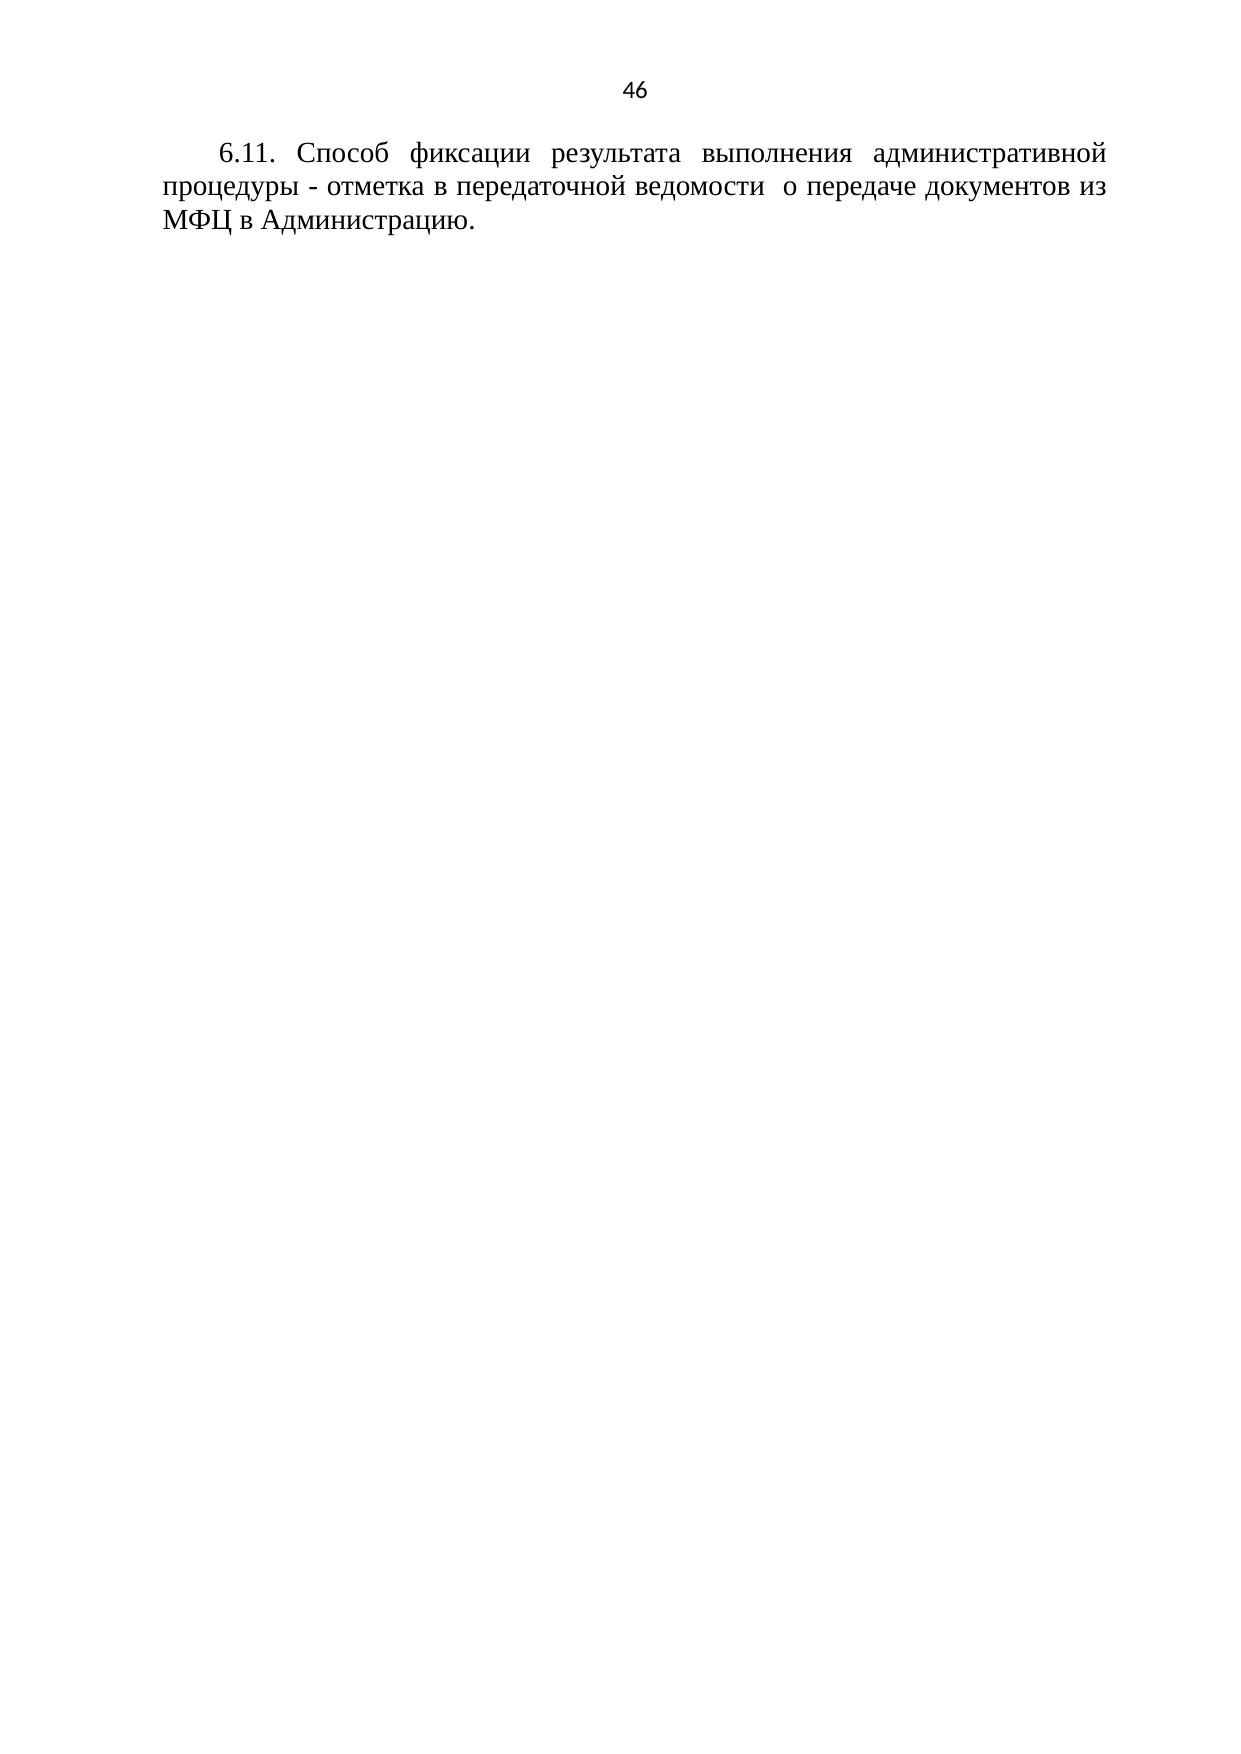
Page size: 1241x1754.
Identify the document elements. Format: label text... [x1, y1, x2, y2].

text 6.11. Способ фиксации результата выполнения административной процедуры - отметка в передаточной ведомости о передаче документов из МФЦ в Администрацию. [162, 135, 1107, 236]
